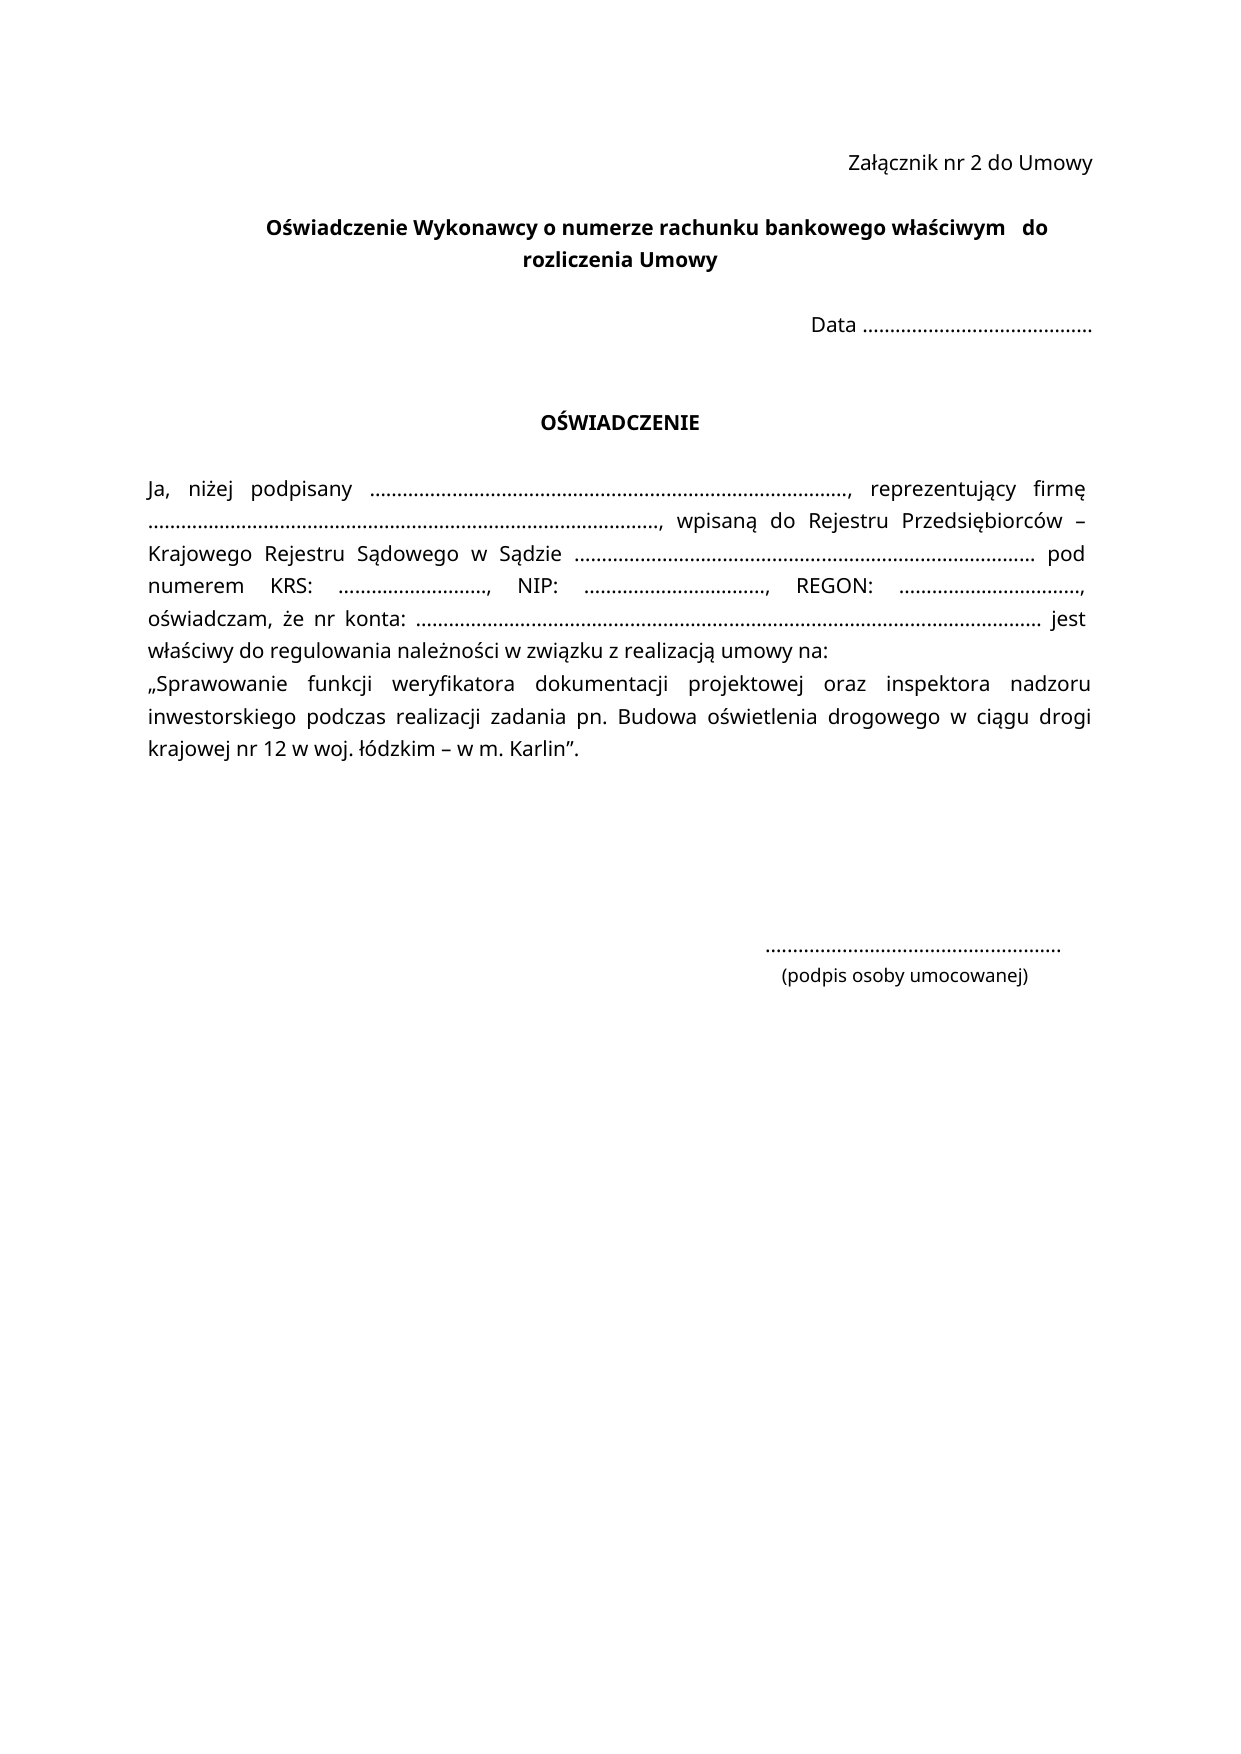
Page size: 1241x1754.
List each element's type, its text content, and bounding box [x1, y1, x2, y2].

text OŚWIADCZENIE [148, 408, 1093, 437]
text Ja, niżej podpisany ……………………………………………………………………………, reprezentujący firmę …………………………………………………………………………………, wpisaną do Rejestru Przedsiębiorców – Krajowego Rejestru Sądowego w Sądzie ………………………………………………………………………… pod numerem KRS: ………………………, NIP: ……………………………, REGON: ……………………………, oświadczam, że nr konta: …………………………………………………………………………………………………… jest właściwy do regulowania należności w związku z realizacją umowy na: [148, 474, 1086, 665]
text „Sprawowanie funkcji weryfikatora dokumentacji projektowej oraz inspektora nadzoru inwestorskiego podczas realizacji zadania pn. Budowa oświetlenia drogowego w ciągu drogi krajowej nr 12 w woj. łódzkim – w m. Karlin”. [148, 669, 1093, 763]
text Data …………………………………… [148, 311, 1093, 339]
text Oświadczenie Wykonawcy o numerze rachunku bankowego właściwym do rozliczenia Umowy [148, 213, 1093, 274]
text (podpis osoby umocowanej) [148, 963, 1093, 988]
text Załącznik nr 2 do Umowy [148, 148, 1093, 176]
text …..…………………………………………. [148, 930, 1093, 958]
